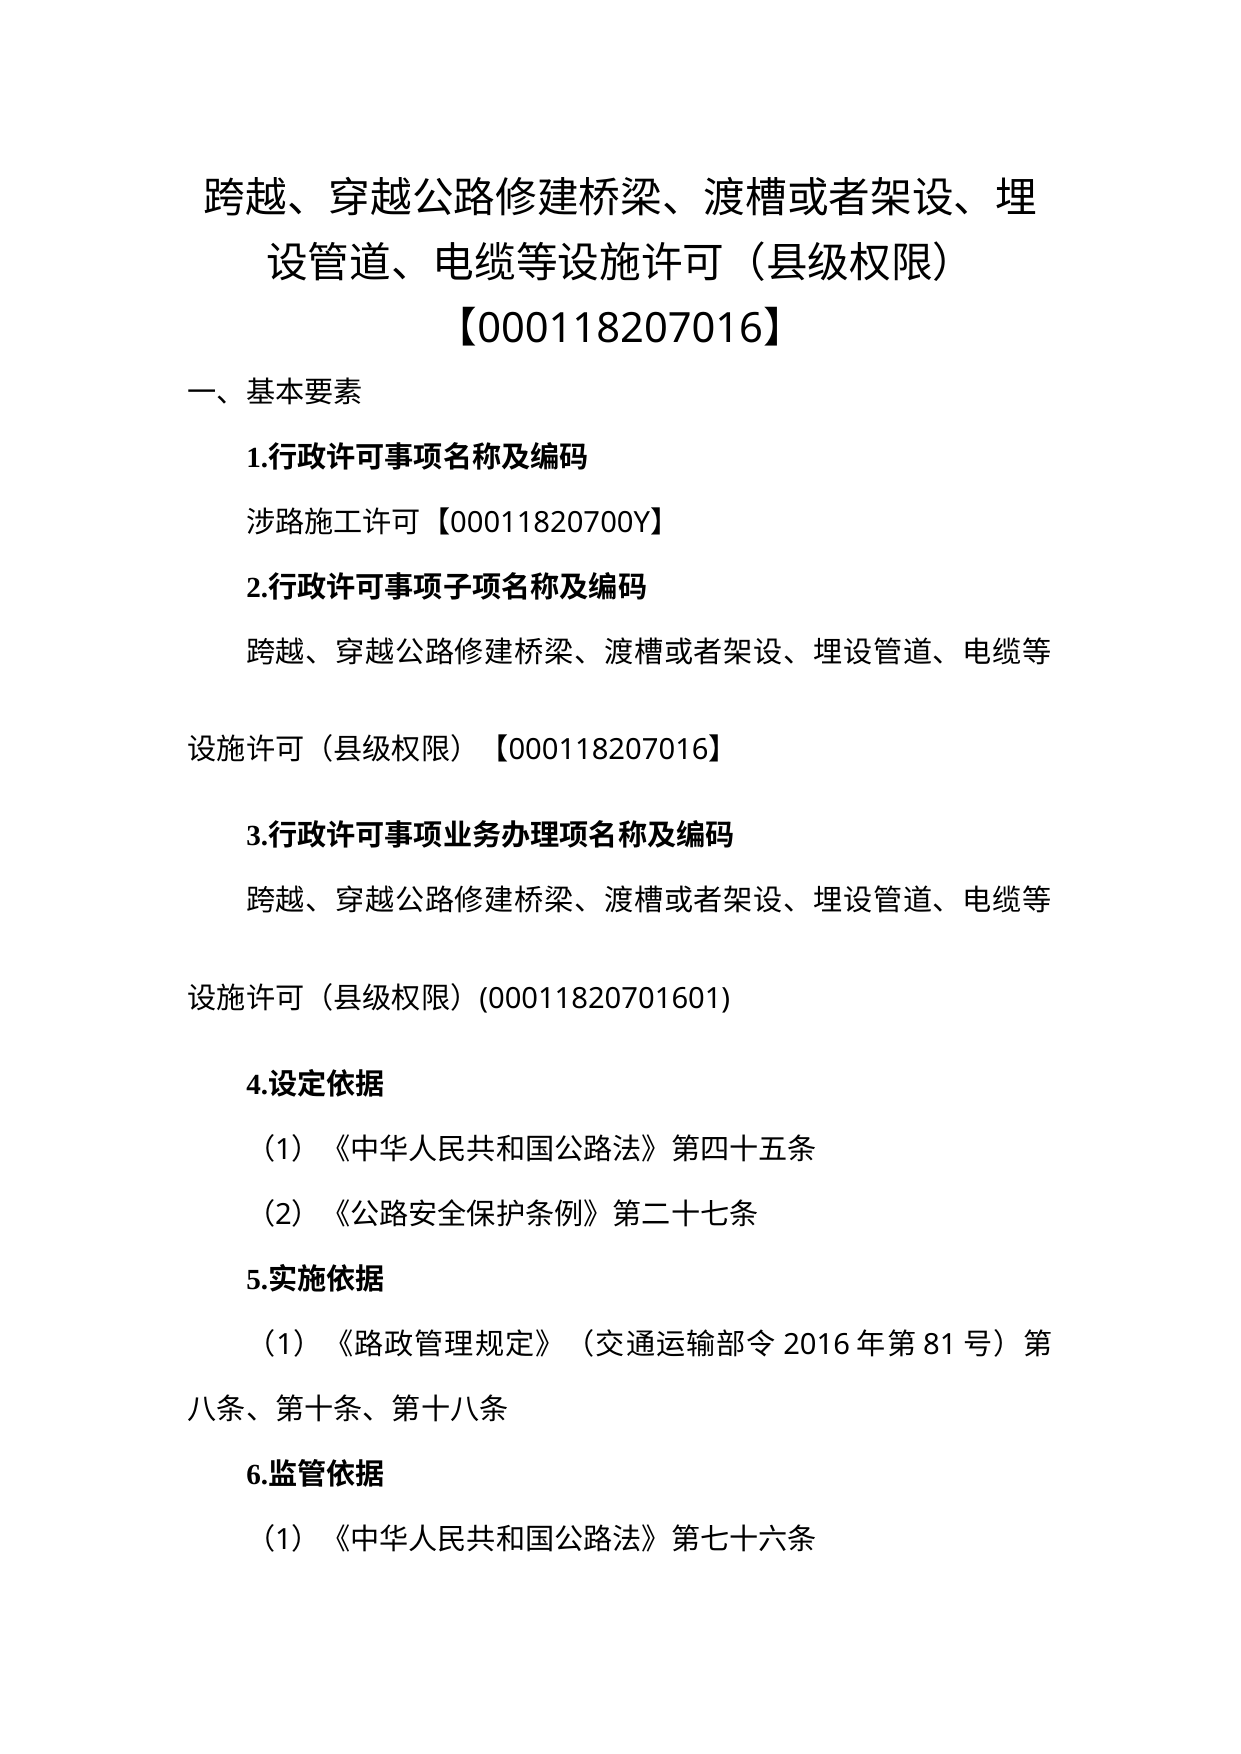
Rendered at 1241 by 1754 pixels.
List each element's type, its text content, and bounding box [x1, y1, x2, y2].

text 2.行政许可事项子项名称及编码 [187, 552, 1053, 617]
text （2）《公路安全保护条例》第二十七条 [187, 1179, 1053, 1244]
text （1）《路政管理规定》（交通运输部令2016年第81号）第八条、第十条、第十八条 [187, 1309, 1053, 1439]
text 5.实施依据 [187, 1244, 1053, 1309]
text （1）《中华人民共和国公路法》第四十五条 [187, 1114, 1053, 1179]
text 跨越、穿越公路修建桥梁、渡槽或者架设、埋设管道、电缆等设施许可（县级权限） [187, 162, 1053, 292]
text 【000118207016】 [187, 292, 1053, 357]
text 3.行政许可事项业务办理项名称及编码 [187, 801, 1053, 866]
text （1）《中华人民共和国公路法》第七十六条 [187, 1504, 1053, 1569]
text 跨越、穿越公路修建桥梁、渡槽或者架设、埋设管道、电缆等设施许可（县级权限）【000118207016】 [187, 617, 1053, 779]
text 跨越、穿越公路修建桥梁、渡槽或者架设、埋设管道、电缆等设施许可（县级权限）(00011820701601) [187, 866, 1053, 1028]
text 涉路施工许可【00011820700Y】 [187, 487, 1053, 552]
text 6.监管依据 [187, 1439, 1053, 1504]
text 1.行政许可事项名称及编码 [187, 422, 1053, 487]
text 一、基本要素 [187, 357, 1053, 422]
text 4.设定依据 [187, 1049, 1053, 1114]
